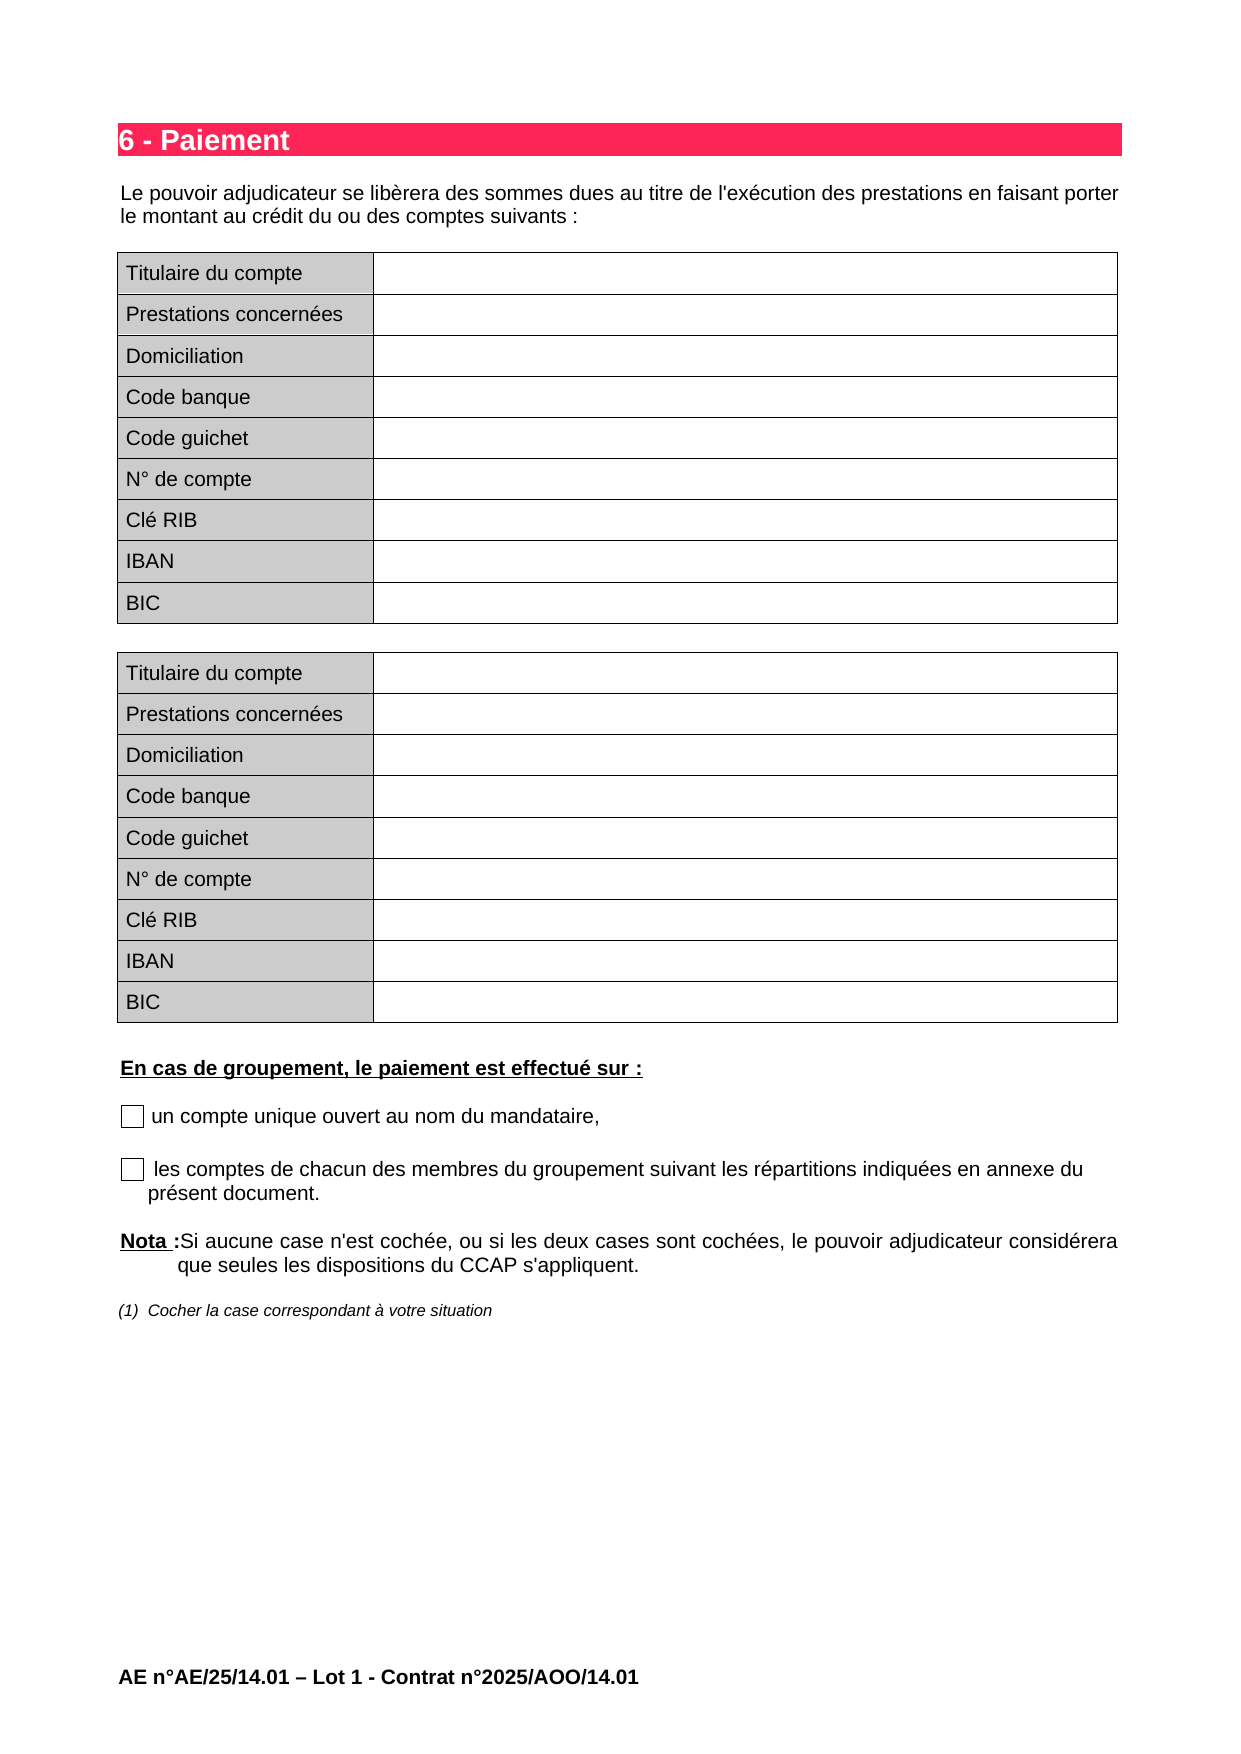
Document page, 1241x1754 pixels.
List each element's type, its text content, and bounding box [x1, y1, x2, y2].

table_cell [374, 776, 1117, 816]
table_cell [374, 500, 1117, 540]
table_cell Code guichet [118, 818, 373, 858]
table_cell BIC [118, 583, 373, 623]
table_cell Code banque [118, 776, 373, 816]
table_cell [374, 982, 1117, 1022]
table_header [374, 253, 1117, 293]
text les comptes de chacun des membres du groupement suivant les répartitions indiquées en annexe du présent document. [120, 1157, 1138, 1205]
text En cas de groupement, le paiement est effectué sur : [120, 1056, 1120, 1080]
table_header Titulaire du compte [118, 253, 373, 293]
subtitle 6 - Paiement [118, 123, 1122, 156]
table_cell Domiciliation [118, 336, 373, 376]
table_cell [374, 336, 1117, 376]
table_cell [374, 459, 1117, 499]
text un compte unique ouvert au nom du mandataire, [120, 1104, 1122, 1128]
table_cell Code guichet [118, 418, 373, 458]
table_cell [374, 859, 1117, 899]
table_cell [374, 941, 1117, 981]
text Nota :Si aucune case n'est cochée, ou si les deux cases sont cochées, le pouvoir adjudicateur considérera que seules les dispositions du CCAP s'appliquent. [120, 1229, 1120, 1277]
table_cell [374, 418, 1117, 458]
table_cell [374, 694, 1117, 734]
text Le pouvoir adjudicateur se libèrera des sommes dues au titre de l'exécution des prestations en faisant porter le montant au crédit du ou des comptes suivants : [120, 180, 1120, 228]
table_cell [374, 377, 1117, 417]
table_cell Clé RIB [118, 900, 373, 940]
table_cell [374, 735, 1117, 775]
table_header [374, 653, 1117, 693]
table_cell [374, 818, 1117, 858]
table_cell Clé RIB [118, 500, 373, 540]
table_cell [374, 583, 1117, 623]
text (1) Cocher la case correspondant à votre situation [118, 1301, 1122, 1320]
table_cell Code banque [118, 377, 373, 417]
table_header Titulaire du compte [118, 653, 373, 693]
table_cell BIC [118, 982, 373, 1022]
table_cell Prestations concernées [118, 694, 373, 734]
table_cell IBAN [118, 941, 373, 981]
table_cell N° de compte [118, 859, 373, 899]
table_cell [374, 541, 1117, 581]
table_cell Domiciliation [118, 735, 373, 775]
table_cell IBAN [118, 541, 373, 581]
table_cell [374, 295, 1117, 334]
table_cell N° de compte [118, 459, 373, 499]
table_cell Prestations concernées [118, 295, 373, 334]
table_cell [374, 900, 1117, 940]
